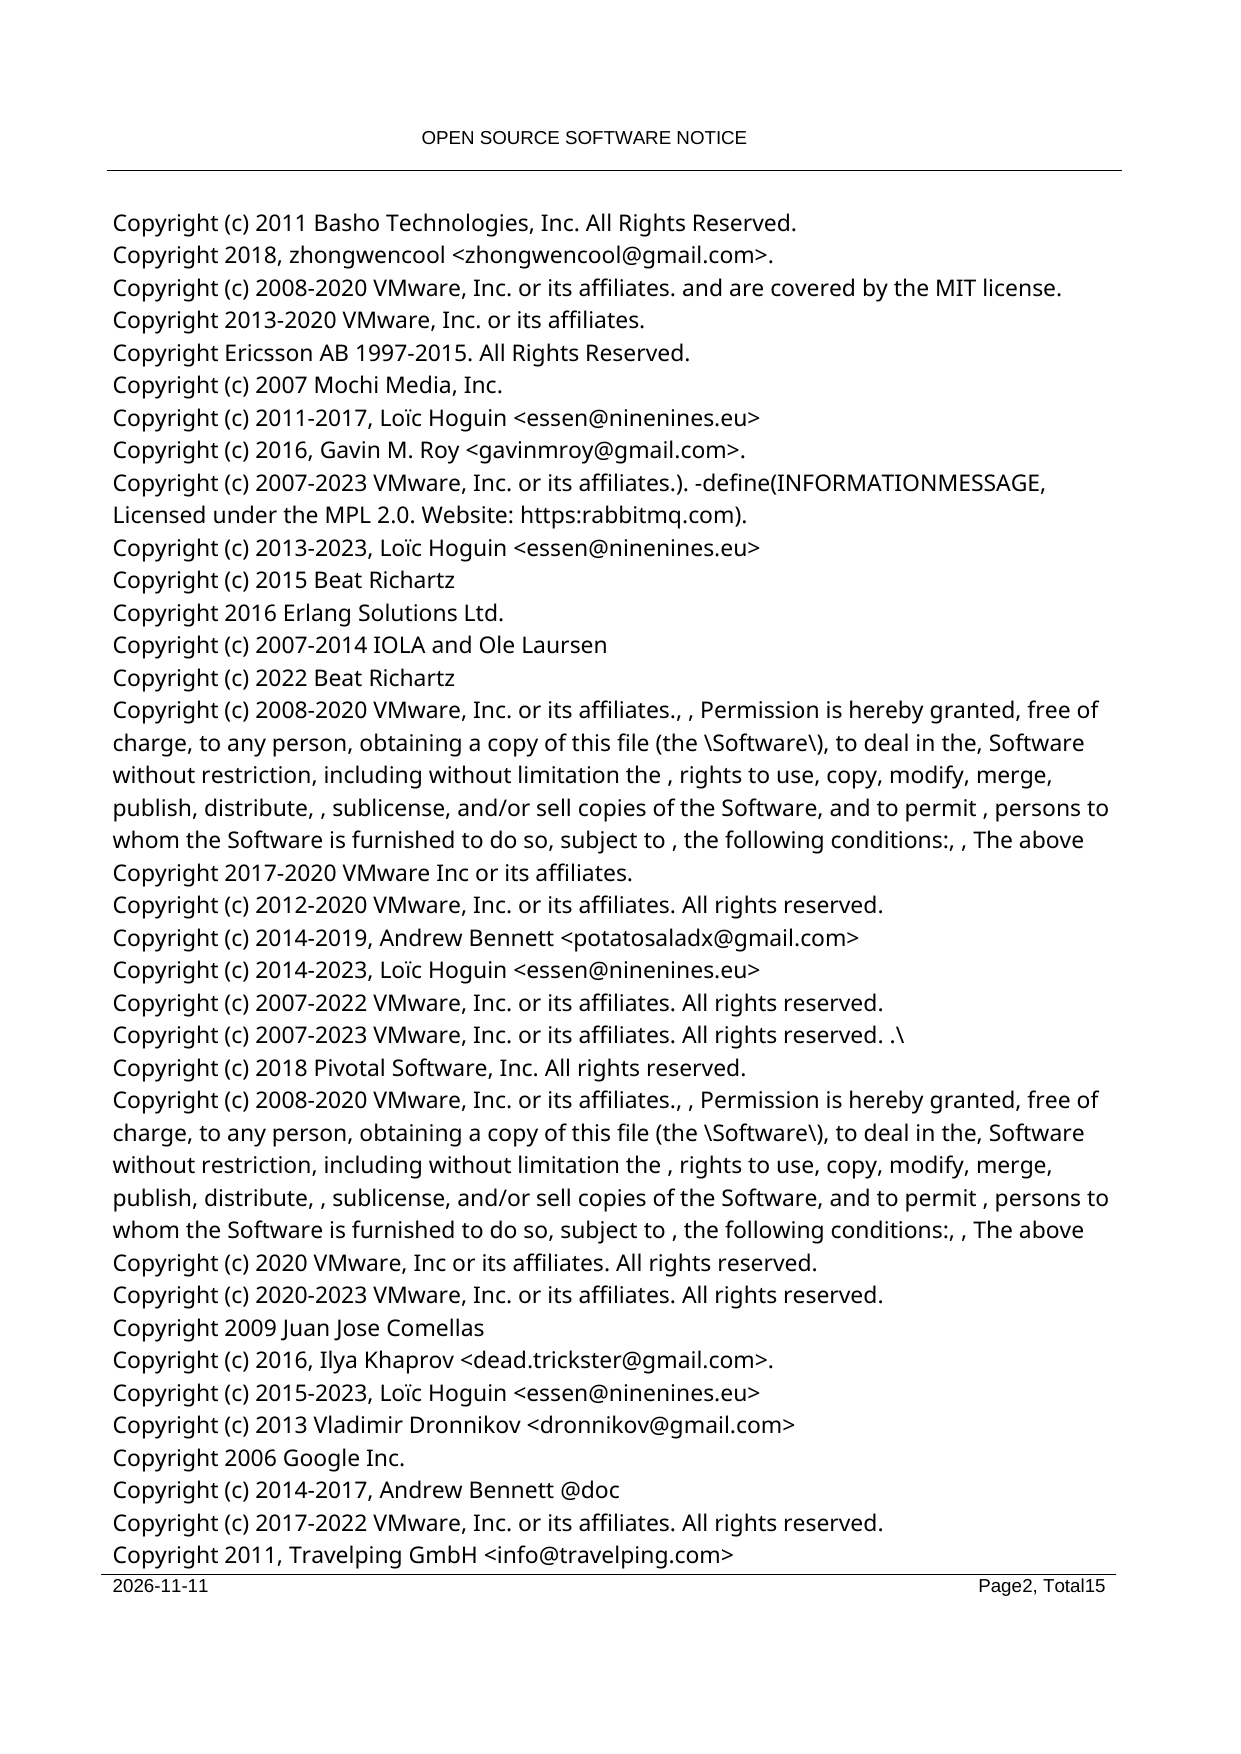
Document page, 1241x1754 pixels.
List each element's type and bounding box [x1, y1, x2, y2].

text [112, 206, 1128, 1571]
